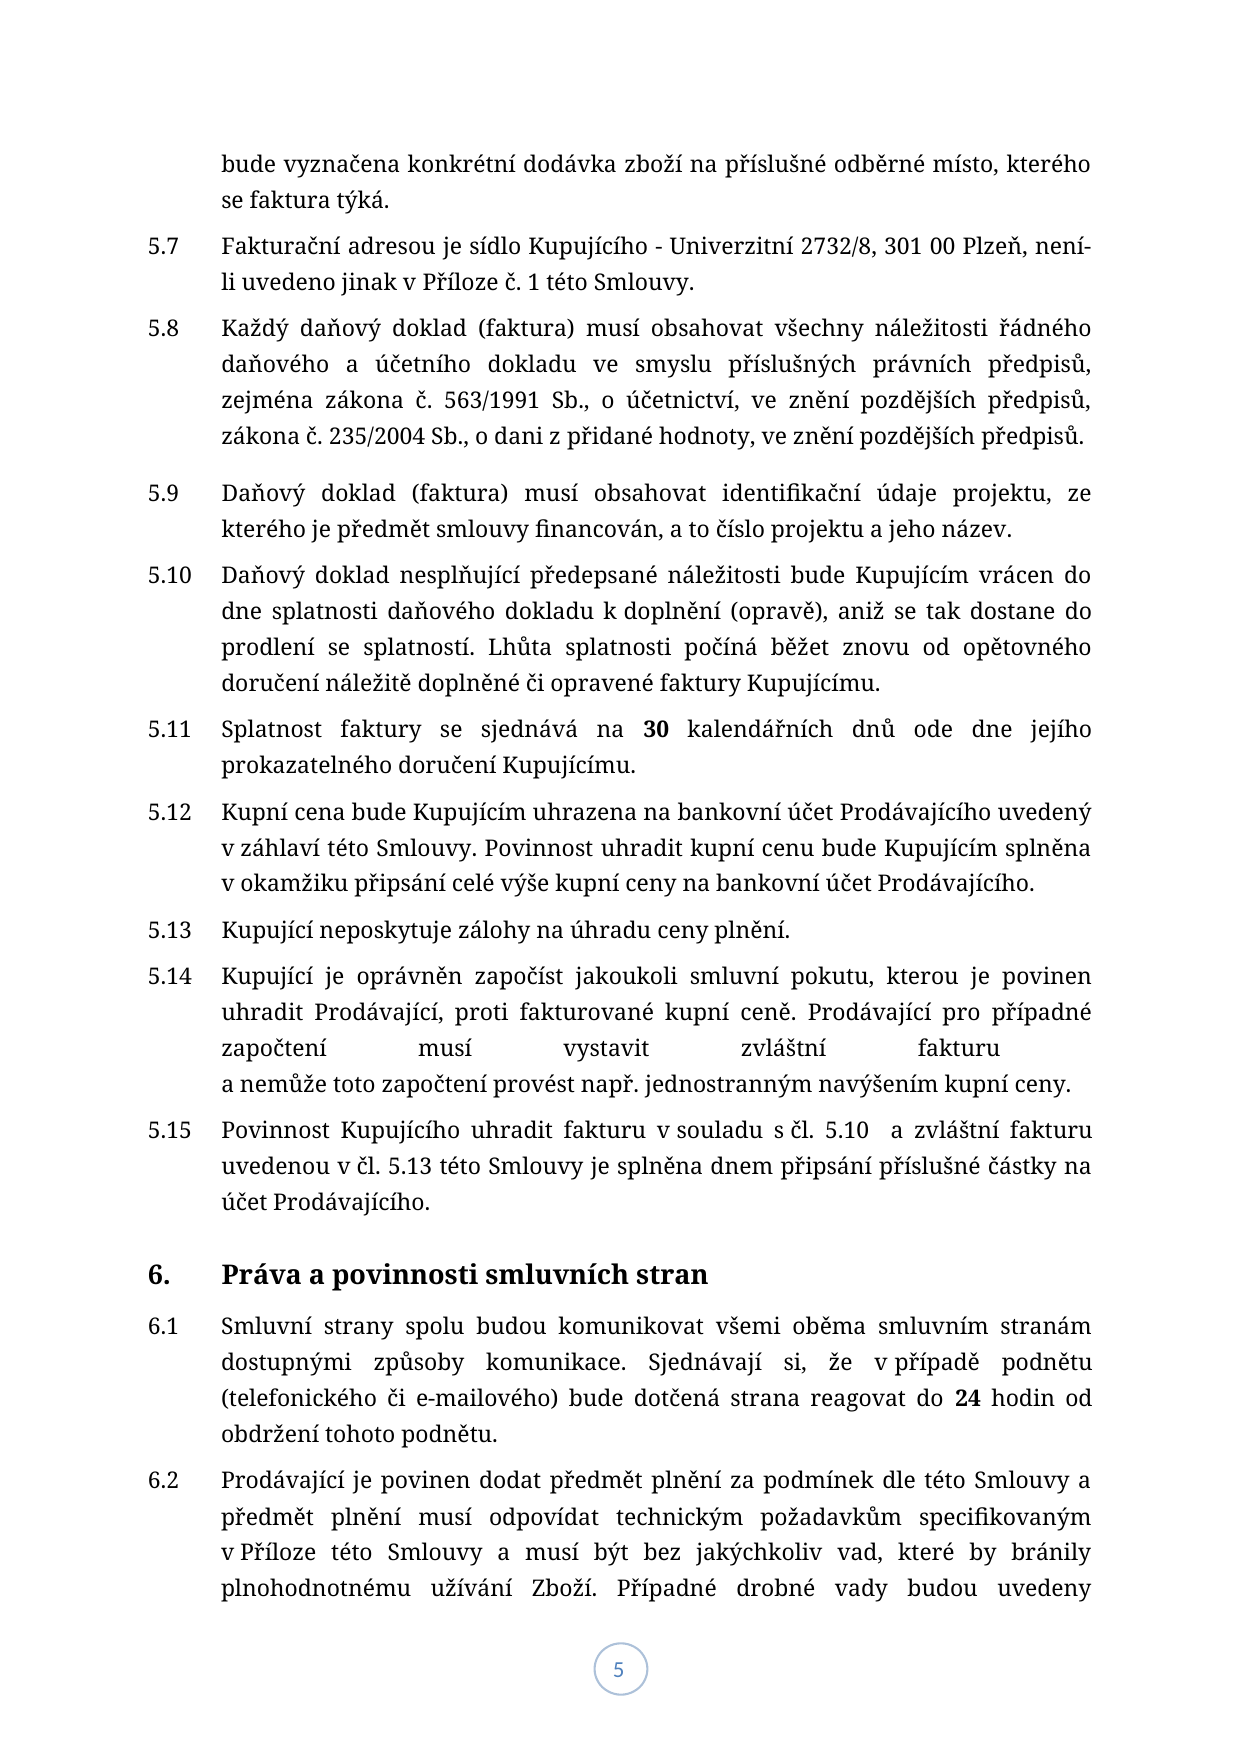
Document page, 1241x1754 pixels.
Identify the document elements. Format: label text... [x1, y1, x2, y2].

text 6.1 Smluvní strany spolu budou komunikovat všemi oběma smluvním stranám dostupnými způsoby komunikace. Sjednávají si, že v případě podnětu (telefonického či e-mailového) bude dotčená strana reagovat do 24 hodin od obdržení tohoto podnětu. [148, 1310, 1093, 1449]
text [148, 148, 1093, 215]
text 5.15 Povinnost Kupujícího uhradit fakturu v souladu s čl. 5.10 a zvláštní fakturu uvedenou v čl. 5.13 této Smlouvy je splněna dnem připsání příslušné částky na účet Prodávajícího. [148, 1114, 1093, 1217]
text 5.12 Kupní cena bude Kupujícím uhrazena na bankovní účet Prodávajícího uvedený v záhlaví této Smlouvy. Povinnost uhradit kupní cenu bude Kupujícím splněna v okamžiku připsání celé výše kupní ceny na bankovní účet Prodávajícího. [148, 796, 1093, 899]
text 5.11 Splatnost faktury se sjednává na 30 kalendářních dnů ode dne jejího prokazatelného doručení Kupujícímu. [148, 713, 1093, 780]
text 5.9 Daňový doklad (faktura) musí obsahovat identifikační údaje projektu, ze kterého je předmět smlouvy financován, a to číslo projektu a jeho název. [148, 477, 1093, 544]
text 5.8 Každý daňový doklad (faktura) musí obsahovat všechny náležitosti řádného daňového a účetního dokladu ve smyslu příslušných právních předpisů, zejména zákona č. 563/1991 Sb., o účetnictví, ve znění pozdějších předpisů, zákona č. 235/2004 Sb., o dani z přidané hodnoty, ve znění pozdějších předpisů. [148, 312, 1093, 451]
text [148, 1464, 1093, 1603]
text 6. Práva a povinnosti smluvních stran [148, 1255, 1093, 1292]
text 5.7 Fakturační adresou je sídlo Kupujícího - Univerzitní 2732/8, 301 00 Plzeň, není-li uvedeno jinak v Příloze č. 1 této Smlouvy. [148, 230, 1093, 297]
text 5.13 Kupující neposkytuje zálohy na úhradu ceny plnění. [148, 914, 1093, 945]
text 5.10 Daňový doklad nesplňující předepsané náležitosti bude Kupujícím vrácen do dne splatnosti daňového dokladu k doplnění (opravě), aniž se tak dostane do prodlení se splatností. Lhůta splatnosti počíná běžet znovu od opětovného doručení náležitě doplněné či opravené faktury Kupujícímu. [148, 559, 1093, 698]
text 5.14 Kupující je oprávněn započíst jakoukoli smluvní pokutu, kterou je povinen uhradit Prodávající, proti fakturované kupní ceně. Prodávající pro případné započtení musí vystavit zvláštní fakturu a nemůže toto započtení provést např. jednostranným navýšením kupní ceny. [148, 960, 1093, 1099]
